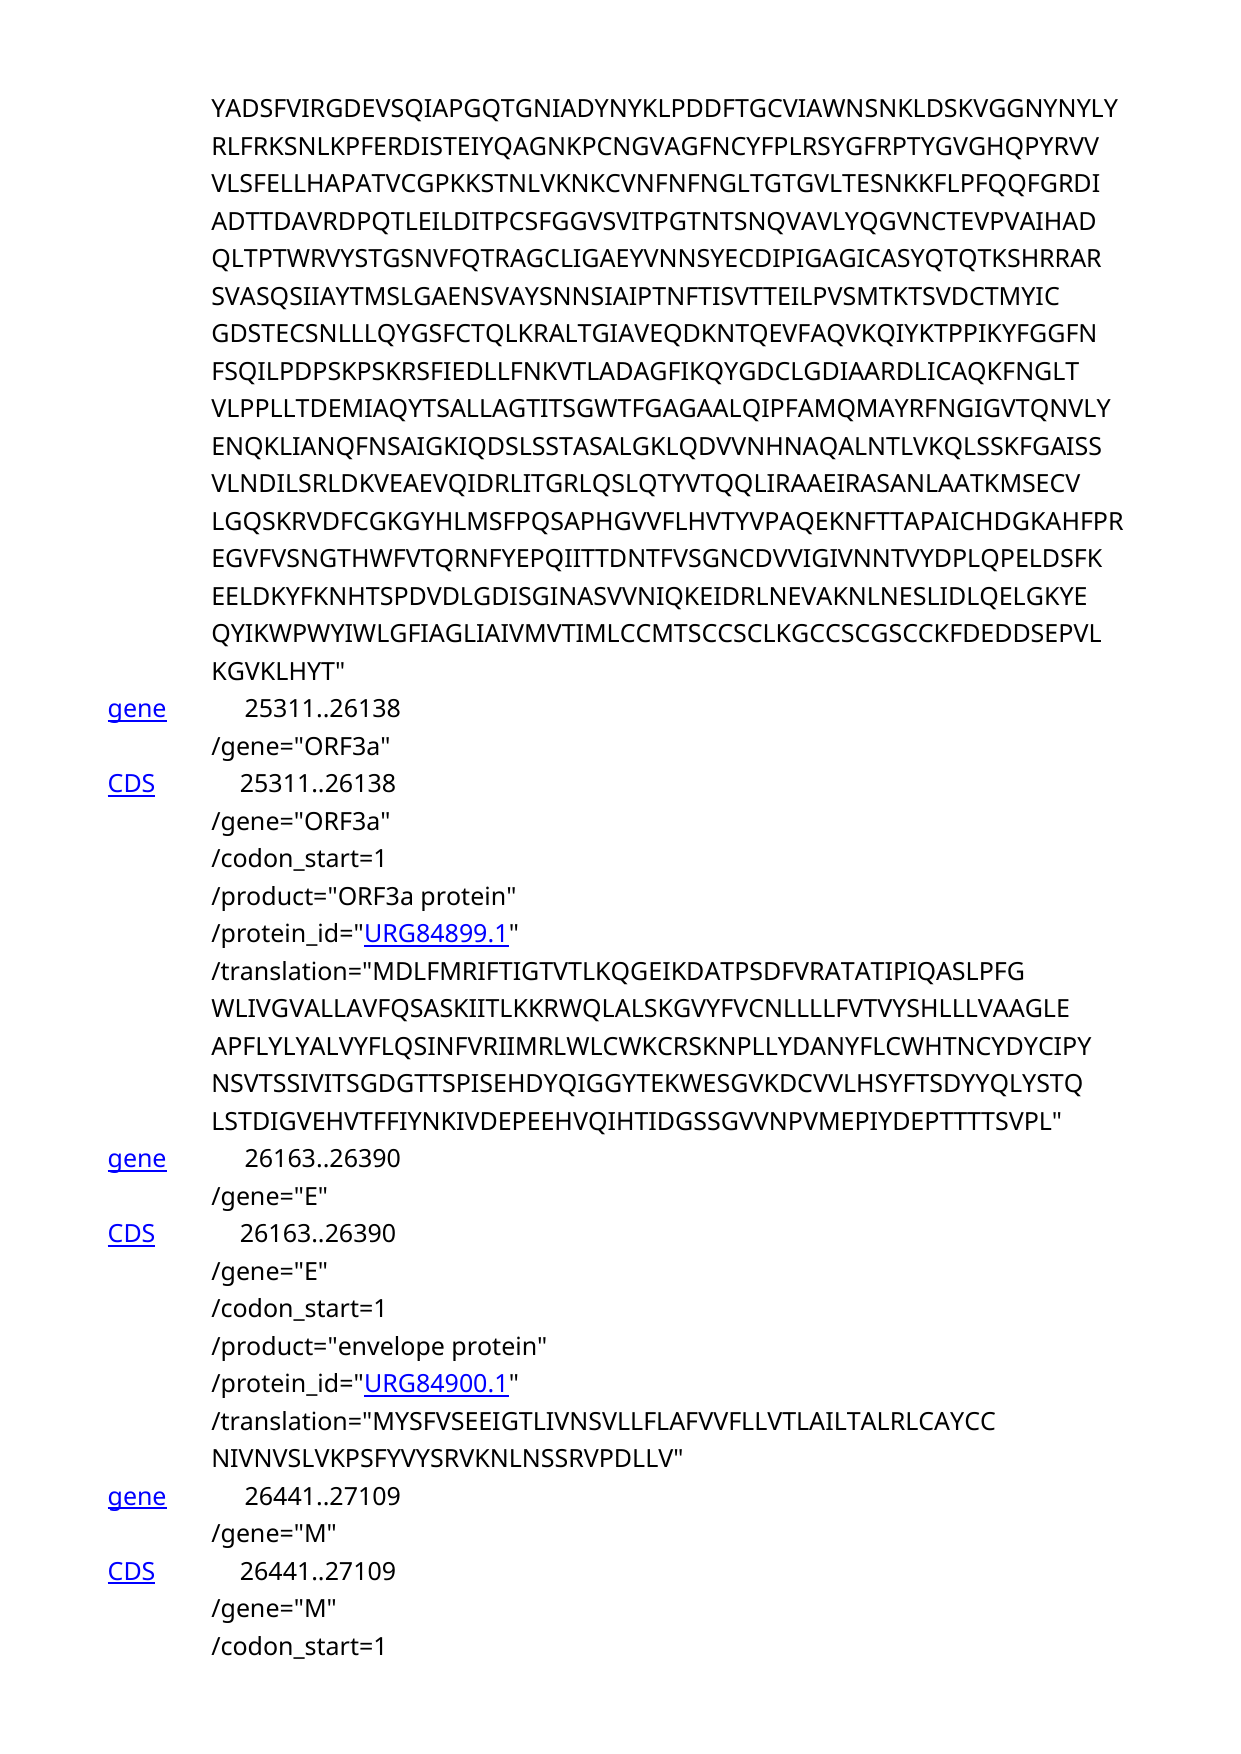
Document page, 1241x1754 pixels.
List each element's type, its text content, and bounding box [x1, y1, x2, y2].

text EGVFVSNGTHWFVTQRNFYEPQIITTDNTFVSGNCDVVIGIVNNTVYDPLQPELDSFK [75, 539, 1165, 577]
text QYIKWPWYIWLGFIAGLIAIVMVTIMLCCMTSCCSCLKGCCSCGSCCKFDEDDSEPVL [75, 614, 1165, 652]
text /protein_id="URG84900.1" [75, 1364, 1165, 1402]
text /product="ORF3a protein" [75, 877, 1165, 914]
text VLNDILSRLDKVEAEVQIDRLITGRLQSLQTYVTQQLIRAAEIRASANLAATKMSECV [75, 464, 1165, 502]
text gene 26441..27109 [75, 1477, 1165, 1514]
text /gene="ORF3a" [75, 802, 1165, 839]
text EELDKYFKNHTSPDVDLGDISGINASVVNIQKEIDRLNEVAKNLNESLIDLQELGKYE [75, 577, 1165, 614]
text RLFRKSNLKPFERDISTEIYQAGNKPCNGVAGFNCYFPLRSYGFRPTYGVGHQPYRVV [75, 127, 1165, 164]
text /gene="E" [75, 1252, 1165, 1289]
text /gene="E" [75, 1177, 1165, 1214]
text /gene="M" [75, 1514, 1165, 1552]
text LGQSKRVDFCGKGYHLMSFPQSAPHGVVFLHVTYVPAQEKNFTTAPAICHDGKAHFPR [75, 502, 1165, 539]
text /product="envelope protein" [75, 1327, 1165, 1364]
text /gene="M" [75, 1589, 1165, 1627]
text WLIVGVALLAVFQSASKIITLKKRWQLALSKGVYFVCNLLLLFVTVYSHLLLVAAGLE [75, 989, 1165, 1027]
text QLTPTWRVYSTGSNVFQTRAGCLIGAEYVNNSYECDIPIGAGICASYQTQTKSHRRAR [75, 239, 1165, 277]
text CDS 25311..26138 [75, 764, 1165, 802]
text YADSFVIRGDEVSQIAPGQTGNIADYNYKLPDDFTGCVIAWNSNKLDSKVGGNYNYLY [75, 89, 1165, 127]
text GDSTECSNLLLQYGSFCTQLKRALTGIAVEQDKNTQEVFAQVKQIYKTPPIKYFGGFN [75, 314, 1165, 352]
text /translation="MYSFVSEEIGTLIVNSVLLFLAFVVFLLVTLAILTALRLCAYCC [75, 1402, 1165, 1439]
text SVASQSIIAYTMSLGAENSVAYSNNSIAIPTNFTISVTTEILPVSMTKTSVDCTMYIC [75, 277, 1165, 314]
text FSQILPDPSKPSKRSFIEDLLFNKVTLADAGFIKQYGDCLGDIAARDLICAQKFNGLT [75, 352, 1165, 389]
text /gene="ORF3a" [75, 727, 1165, 764]
text APFLYLYALVYFLQSINFVRIIMRLWLCWKCRSKNPLLYDANYFLCWHTNCYDYCIPY [75, 1027, 1165, 1064]
text ADTTDAVRDPQTLEILDITPCSFGGVSVITPGTNTSNQVAVLYQGVNCTEVPVAIHAD [75, 202, 1165, 239]
text gene 26163..26390 [75, 1139, 1165, 1177]
text LSTDIGVEHVTFFIYNKIVDEPEEHVQIHTIDGSSGVVNPVMEPIYDEPTTTTSVPL" [75, 1102, 1165, 1139]
text /codon_start=1 [75, 1627, 1165, 1664]
text NSVTSSIVITSGDGTTSPISEHDYQIGGYTEKWESGVKDCVVLHSYFTSDYYQLYSTQ [75, 1064, 1165, 1102]
text /codon_start=1 [75, 839, 1165, 877]
text VLPPLLTDEMIAQYTSALLAGTITSGWTFGAGAALQIPFAMQMAYRFNGIGVTQNVLY [75, 389, 1165, 427]
text ENQKLIANQFNSAIGKIQDSLSSTASALGKLQDVVNHNAQALNTLVKQLSSKFGAISS [75, 427, 1165, 464]
text /codon_start=1 [75, 1289, 1165, 1327]
text KGVKLHYT" [75, 652, 1165, 689]
text NIVNVSLVKPSFYVYSRVKNLNSSRVPDLLV" [75, 1439, 1165, 1477]
text /protein_id="URG84899.1" [75, 914, 1165, 952]
text CDS 26163..26390 [75, 1214, 1165, 1252]
text gene 25311..26138 [75, 689, 1165, 727]
text /translation="MDLFMRIFTIGTVTLKQGEIKDATPSDFVRATATIPIQASLPFG [75, 952, 1165, 989]
text CDS 26441..27109 [75, 1552, 1165, 1589]
text VLSFELLHAPATVCGPKKSTNLVKNKCVNFNFNGLTGTGVLTESNKKFLPFQQFGRDI [75, 164, 1165, 202]
